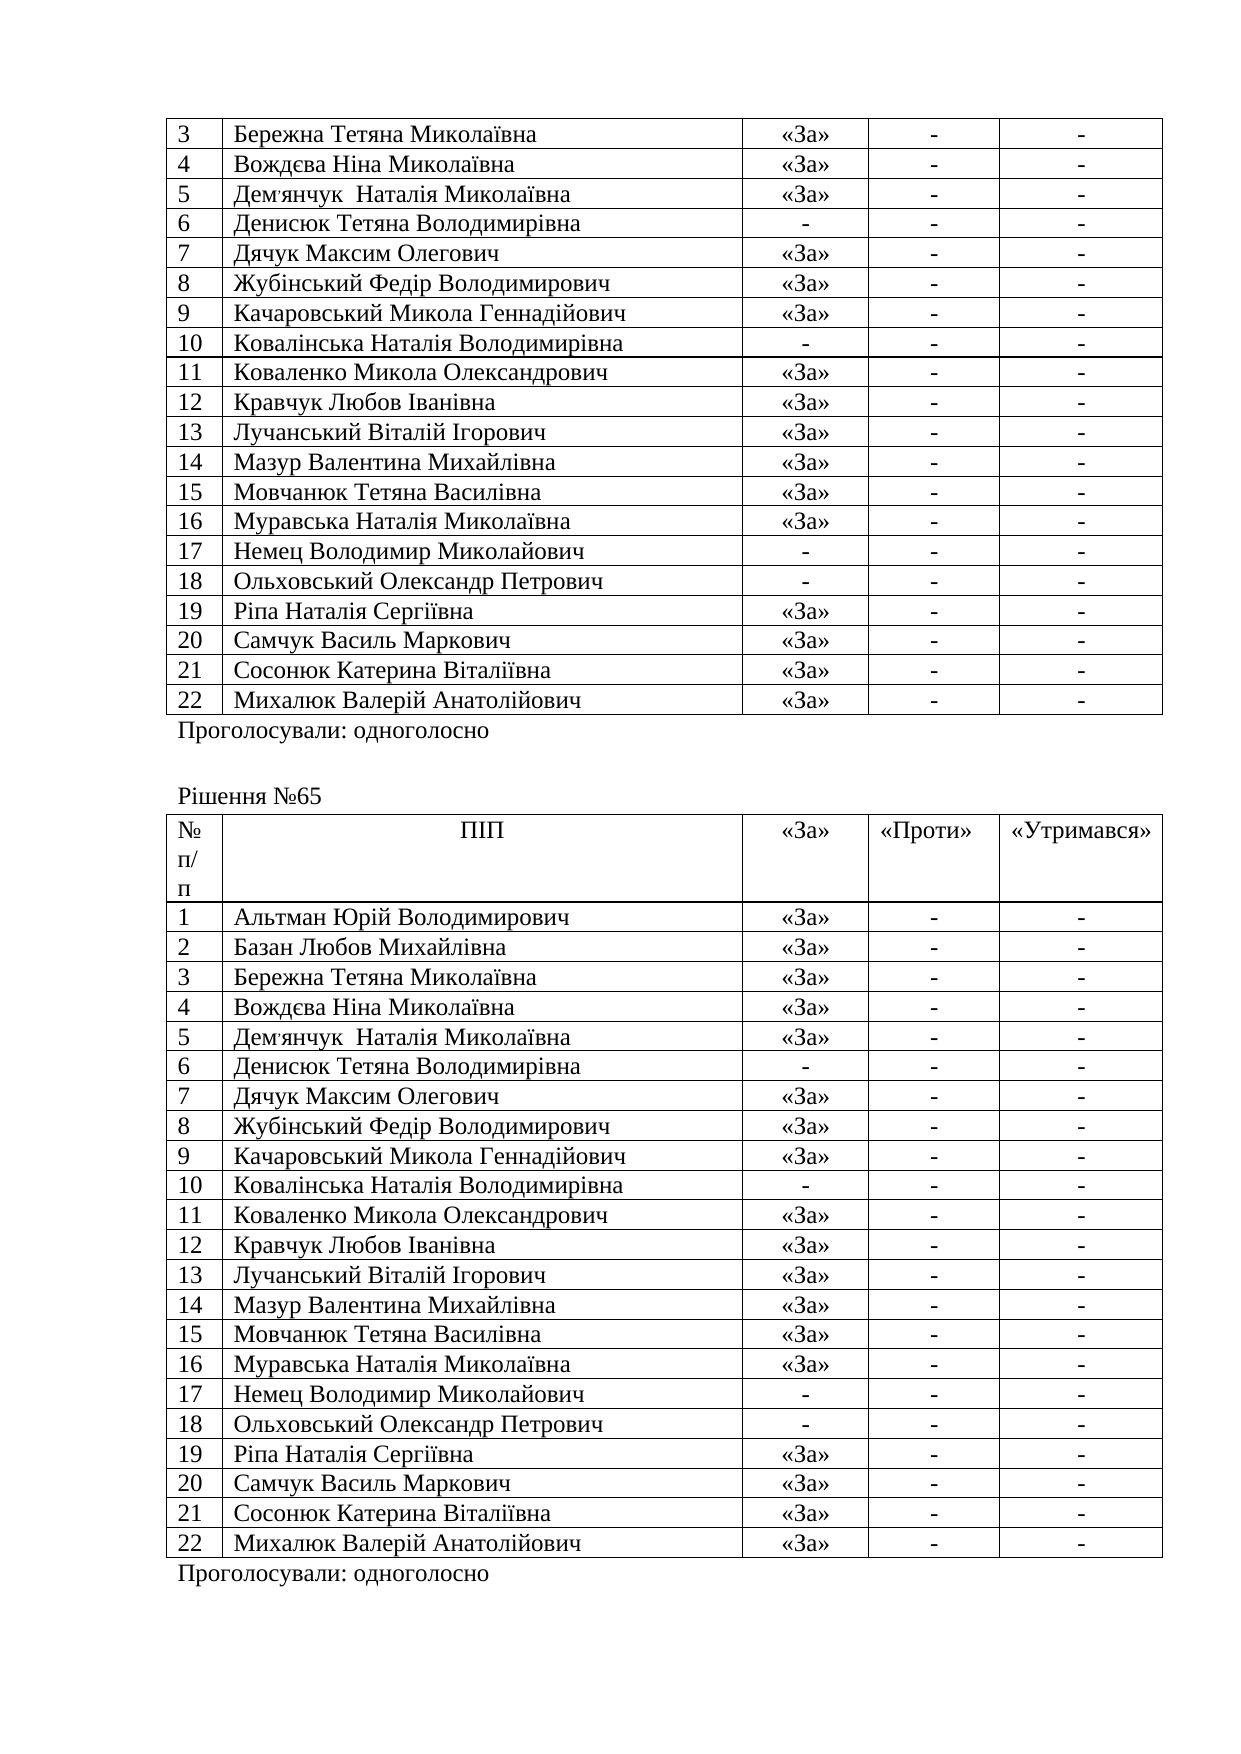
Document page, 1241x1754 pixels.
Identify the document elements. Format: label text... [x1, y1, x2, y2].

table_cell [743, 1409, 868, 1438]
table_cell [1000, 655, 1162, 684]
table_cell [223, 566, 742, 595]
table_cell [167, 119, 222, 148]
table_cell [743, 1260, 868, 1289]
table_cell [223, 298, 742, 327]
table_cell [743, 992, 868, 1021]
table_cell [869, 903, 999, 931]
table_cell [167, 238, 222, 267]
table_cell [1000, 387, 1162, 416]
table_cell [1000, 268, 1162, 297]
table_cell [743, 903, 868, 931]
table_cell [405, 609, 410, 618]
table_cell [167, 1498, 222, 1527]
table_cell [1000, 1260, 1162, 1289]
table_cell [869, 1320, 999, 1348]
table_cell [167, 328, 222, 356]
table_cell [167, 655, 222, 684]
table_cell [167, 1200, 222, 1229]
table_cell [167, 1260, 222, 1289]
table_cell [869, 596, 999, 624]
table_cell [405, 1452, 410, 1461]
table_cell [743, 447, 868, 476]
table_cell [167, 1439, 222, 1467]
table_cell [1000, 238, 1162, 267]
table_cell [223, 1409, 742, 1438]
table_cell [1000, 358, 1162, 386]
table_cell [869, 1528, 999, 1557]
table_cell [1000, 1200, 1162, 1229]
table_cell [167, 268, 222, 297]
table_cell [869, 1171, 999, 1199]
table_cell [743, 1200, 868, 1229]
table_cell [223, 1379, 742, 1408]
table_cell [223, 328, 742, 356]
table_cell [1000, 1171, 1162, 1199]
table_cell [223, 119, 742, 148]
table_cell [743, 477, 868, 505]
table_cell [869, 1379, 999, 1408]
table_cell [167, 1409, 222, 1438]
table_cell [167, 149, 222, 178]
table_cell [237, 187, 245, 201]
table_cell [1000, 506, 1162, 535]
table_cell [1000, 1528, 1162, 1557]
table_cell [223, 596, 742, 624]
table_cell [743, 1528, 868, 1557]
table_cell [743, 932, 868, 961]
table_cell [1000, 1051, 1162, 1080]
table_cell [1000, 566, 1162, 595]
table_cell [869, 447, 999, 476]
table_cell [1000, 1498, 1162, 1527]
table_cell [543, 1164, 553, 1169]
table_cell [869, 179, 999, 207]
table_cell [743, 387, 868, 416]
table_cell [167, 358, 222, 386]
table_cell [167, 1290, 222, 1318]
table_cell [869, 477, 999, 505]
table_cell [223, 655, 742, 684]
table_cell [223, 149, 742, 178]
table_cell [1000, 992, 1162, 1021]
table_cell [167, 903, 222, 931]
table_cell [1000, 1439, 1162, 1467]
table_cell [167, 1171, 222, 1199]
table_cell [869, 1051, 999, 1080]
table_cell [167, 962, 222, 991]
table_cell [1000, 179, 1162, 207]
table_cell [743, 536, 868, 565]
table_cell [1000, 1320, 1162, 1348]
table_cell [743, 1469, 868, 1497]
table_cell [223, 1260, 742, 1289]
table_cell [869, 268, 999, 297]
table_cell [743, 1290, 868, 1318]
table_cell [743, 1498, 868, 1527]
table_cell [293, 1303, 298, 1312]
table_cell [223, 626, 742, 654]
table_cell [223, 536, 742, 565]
text Проголосували: одноголосно [177, 715, 1152, 744]
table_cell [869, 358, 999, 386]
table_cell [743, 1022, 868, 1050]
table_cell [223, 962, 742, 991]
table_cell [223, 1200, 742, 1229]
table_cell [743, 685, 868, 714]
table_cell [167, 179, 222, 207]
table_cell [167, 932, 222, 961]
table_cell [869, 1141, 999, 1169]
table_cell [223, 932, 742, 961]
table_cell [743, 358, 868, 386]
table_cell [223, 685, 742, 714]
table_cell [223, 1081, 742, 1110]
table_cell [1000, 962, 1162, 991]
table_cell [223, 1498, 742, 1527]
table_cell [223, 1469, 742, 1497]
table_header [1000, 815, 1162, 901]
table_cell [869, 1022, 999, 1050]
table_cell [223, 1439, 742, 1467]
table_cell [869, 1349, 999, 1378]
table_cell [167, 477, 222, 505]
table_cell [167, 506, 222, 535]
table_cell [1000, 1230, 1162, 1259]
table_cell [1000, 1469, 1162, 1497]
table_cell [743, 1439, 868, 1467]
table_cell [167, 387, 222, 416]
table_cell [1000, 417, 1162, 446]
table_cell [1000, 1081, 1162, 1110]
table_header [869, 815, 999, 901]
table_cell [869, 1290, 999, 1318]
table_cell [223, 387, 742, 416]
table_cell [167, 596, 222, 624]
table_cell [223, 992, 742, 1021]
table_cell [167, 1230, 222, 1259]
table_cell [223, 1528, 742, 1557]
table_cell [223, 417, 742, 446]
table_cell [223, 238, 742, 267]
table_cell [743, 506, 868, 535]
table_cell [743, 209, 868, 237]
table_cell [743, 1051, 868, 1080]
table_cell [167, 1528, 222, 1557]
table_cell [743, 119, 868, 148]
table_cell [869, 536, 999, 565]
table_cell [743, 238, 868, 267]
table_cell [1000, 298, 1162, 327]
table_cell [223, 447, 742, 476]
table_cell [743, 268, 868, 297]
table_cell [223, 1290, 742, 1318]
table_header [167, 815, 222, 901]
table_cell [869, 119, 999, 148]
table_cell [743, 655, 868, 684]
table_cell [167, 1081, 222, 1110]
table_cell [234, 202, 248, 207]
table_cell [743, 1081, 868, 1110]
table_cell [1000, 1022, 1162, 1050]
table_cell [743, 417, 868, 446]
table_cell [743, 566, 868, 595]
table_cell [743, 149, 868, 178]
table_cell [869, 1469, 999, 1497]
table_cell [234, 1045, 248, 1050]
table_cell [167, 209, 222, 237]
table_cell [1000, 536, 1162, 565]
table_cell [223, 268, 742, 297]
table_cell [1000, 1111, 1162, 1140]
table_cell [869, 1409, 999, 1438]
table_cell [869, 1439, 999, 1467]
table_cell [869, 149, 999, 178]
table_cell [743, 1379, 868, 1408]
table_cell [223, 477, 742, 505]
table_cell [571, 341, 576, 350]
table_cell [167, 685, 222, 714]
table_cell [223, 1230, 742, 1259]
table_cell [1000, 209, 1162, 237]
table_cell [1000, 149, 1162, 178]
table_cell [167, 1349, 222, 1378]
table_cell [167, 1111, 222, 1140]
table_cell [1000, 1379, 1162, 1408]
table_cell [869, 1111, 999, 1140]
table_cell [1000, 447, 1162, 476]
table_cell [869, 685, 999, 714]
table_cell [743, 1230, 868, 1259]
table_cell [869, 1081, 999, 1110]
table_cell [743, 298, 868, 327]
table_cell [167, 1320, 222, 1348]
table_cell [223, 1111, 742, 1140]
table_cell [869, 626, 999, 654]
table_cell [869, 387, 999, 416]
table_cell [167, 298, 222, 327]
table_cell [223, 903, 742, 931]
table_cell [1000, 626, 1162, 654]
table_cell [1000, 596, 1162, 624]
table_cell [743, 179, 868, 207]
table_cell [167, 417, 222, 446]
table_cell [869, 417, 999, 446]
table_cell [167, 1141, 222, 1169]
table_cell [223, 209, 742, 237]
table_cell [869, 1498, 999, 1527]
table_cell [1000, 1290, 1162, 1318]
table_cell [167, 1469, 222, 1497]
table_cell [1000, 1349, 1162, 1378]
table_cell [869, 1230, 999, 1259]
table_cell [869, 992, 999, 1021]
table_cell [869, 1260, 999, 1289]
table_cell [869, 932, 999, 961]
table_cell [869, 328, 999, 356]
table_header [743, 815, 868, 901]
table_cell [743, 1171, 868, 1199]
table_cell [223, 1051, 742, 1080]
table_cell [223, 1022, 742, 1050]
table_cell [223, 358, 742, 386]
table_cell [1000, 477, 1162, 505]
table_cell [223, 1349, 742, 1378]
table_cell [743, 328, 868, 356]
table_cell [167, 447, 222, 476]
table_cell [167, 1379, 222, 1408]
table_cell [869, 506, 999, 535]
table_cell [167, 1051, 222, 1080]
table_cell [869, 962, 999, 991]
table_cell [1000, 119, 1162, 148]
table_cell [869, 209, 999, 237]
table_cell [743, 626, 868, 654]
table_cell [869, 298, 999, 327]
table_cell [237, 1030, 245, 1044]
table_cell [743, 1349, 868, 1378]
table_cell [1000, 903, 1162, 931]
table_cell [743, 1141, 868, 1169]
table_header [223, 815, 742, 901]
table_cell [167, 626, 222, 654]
text Проголосували: одноголосно [177, 1558, 1152, 1587]
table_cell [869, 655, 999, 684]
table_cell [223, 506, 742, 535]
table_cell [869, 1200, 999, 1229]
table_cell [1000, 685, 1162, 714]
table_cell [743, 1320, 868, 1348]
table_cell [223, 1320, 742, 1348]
text Рішення №65 [177, 781, 1152, 810]
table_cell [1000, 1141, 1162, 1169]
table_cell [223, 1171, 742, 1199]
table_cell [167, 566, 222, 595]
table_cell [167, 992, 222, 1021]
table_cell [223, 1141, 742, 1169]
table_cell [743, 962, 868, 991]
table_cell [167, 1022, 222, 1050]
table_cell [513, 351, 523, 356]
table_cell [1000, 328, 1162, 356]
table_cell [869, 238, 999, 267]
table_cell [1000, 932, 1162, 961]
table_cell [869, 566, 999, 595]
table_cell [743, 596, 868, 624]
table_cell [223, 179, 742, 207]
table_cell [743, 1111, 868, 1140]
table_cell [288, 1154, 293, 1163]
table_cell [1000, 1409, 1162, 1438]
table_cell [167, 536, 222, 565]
